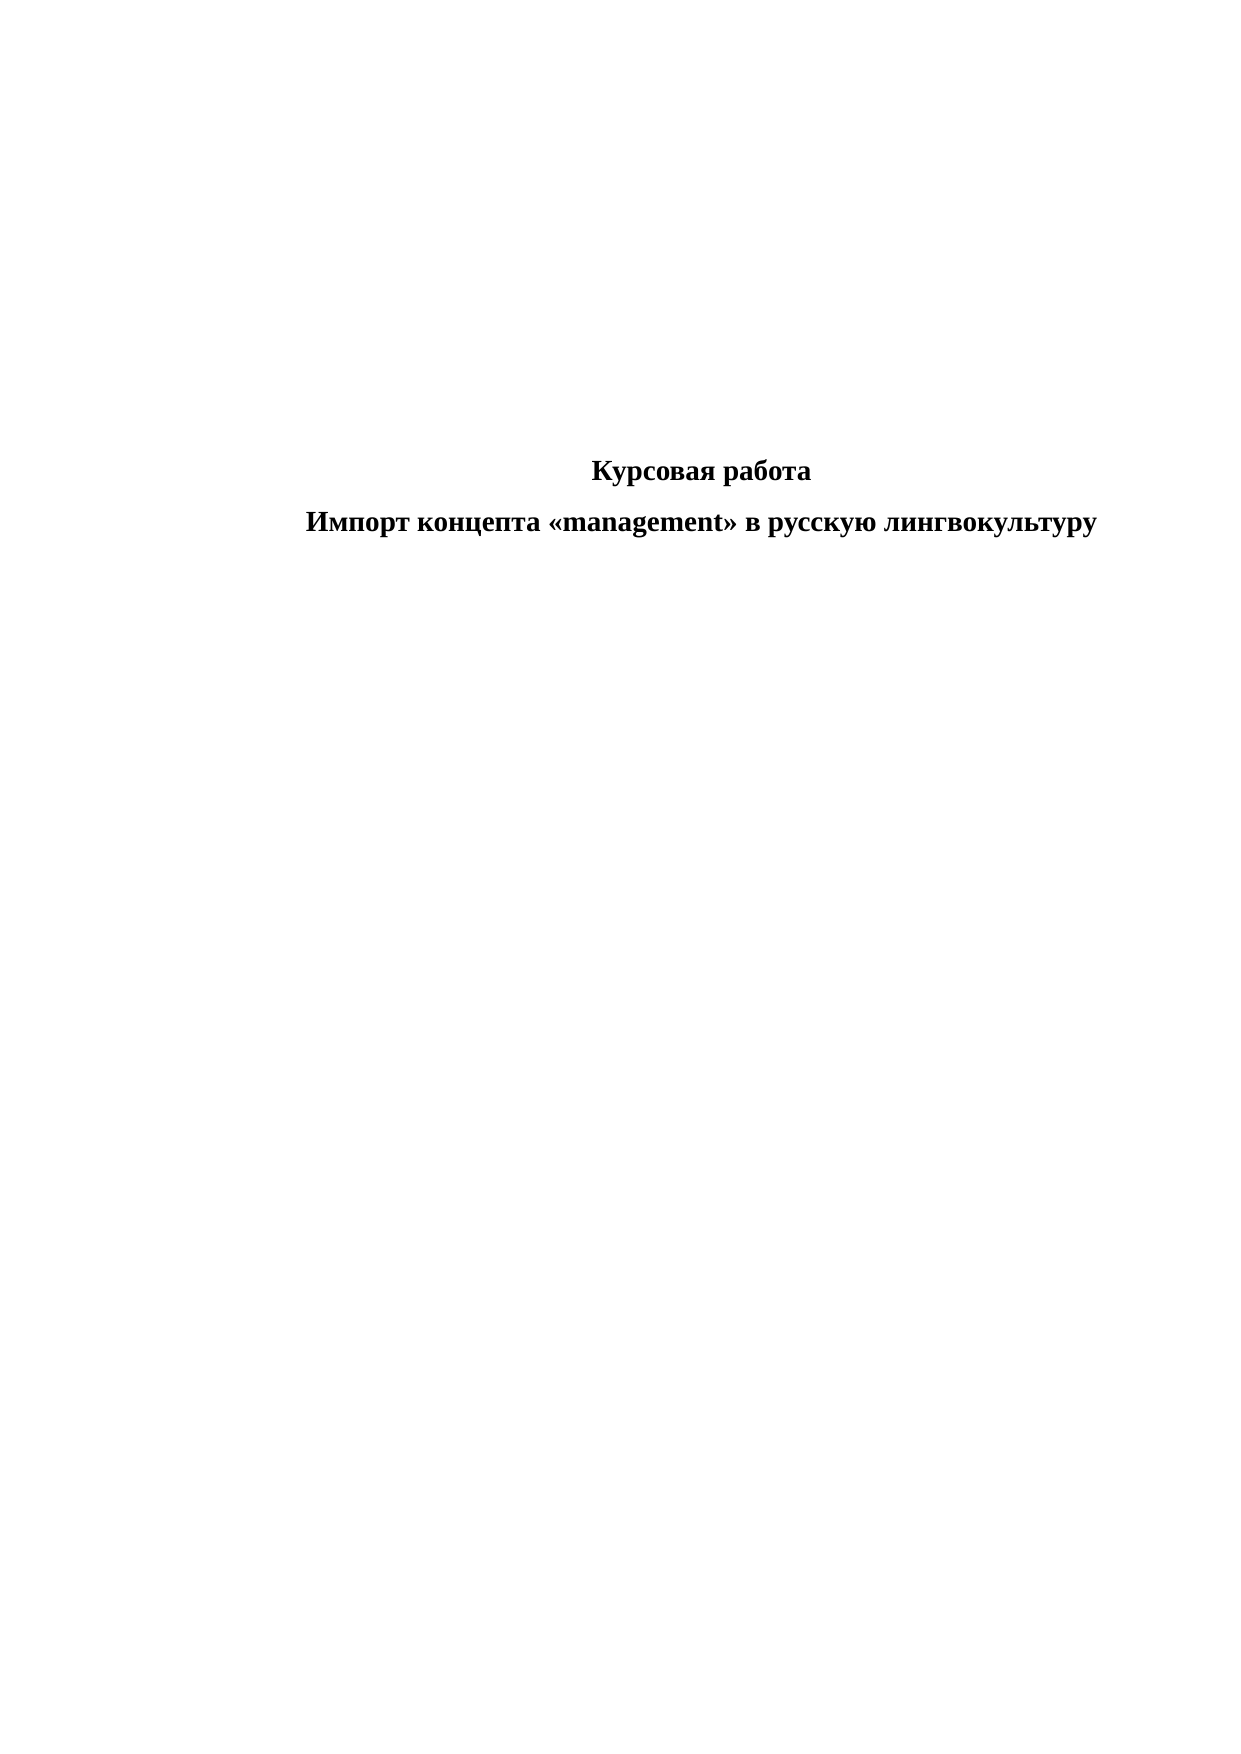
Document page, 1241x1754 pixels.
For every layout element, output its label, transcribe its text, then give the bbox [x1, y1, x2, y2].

subtitle Импорт концепта «management» в русскую лингвокультуру [177, 504, 1152, 537]
subtitle Курсовая работа [177, 453, 1152, 487]
